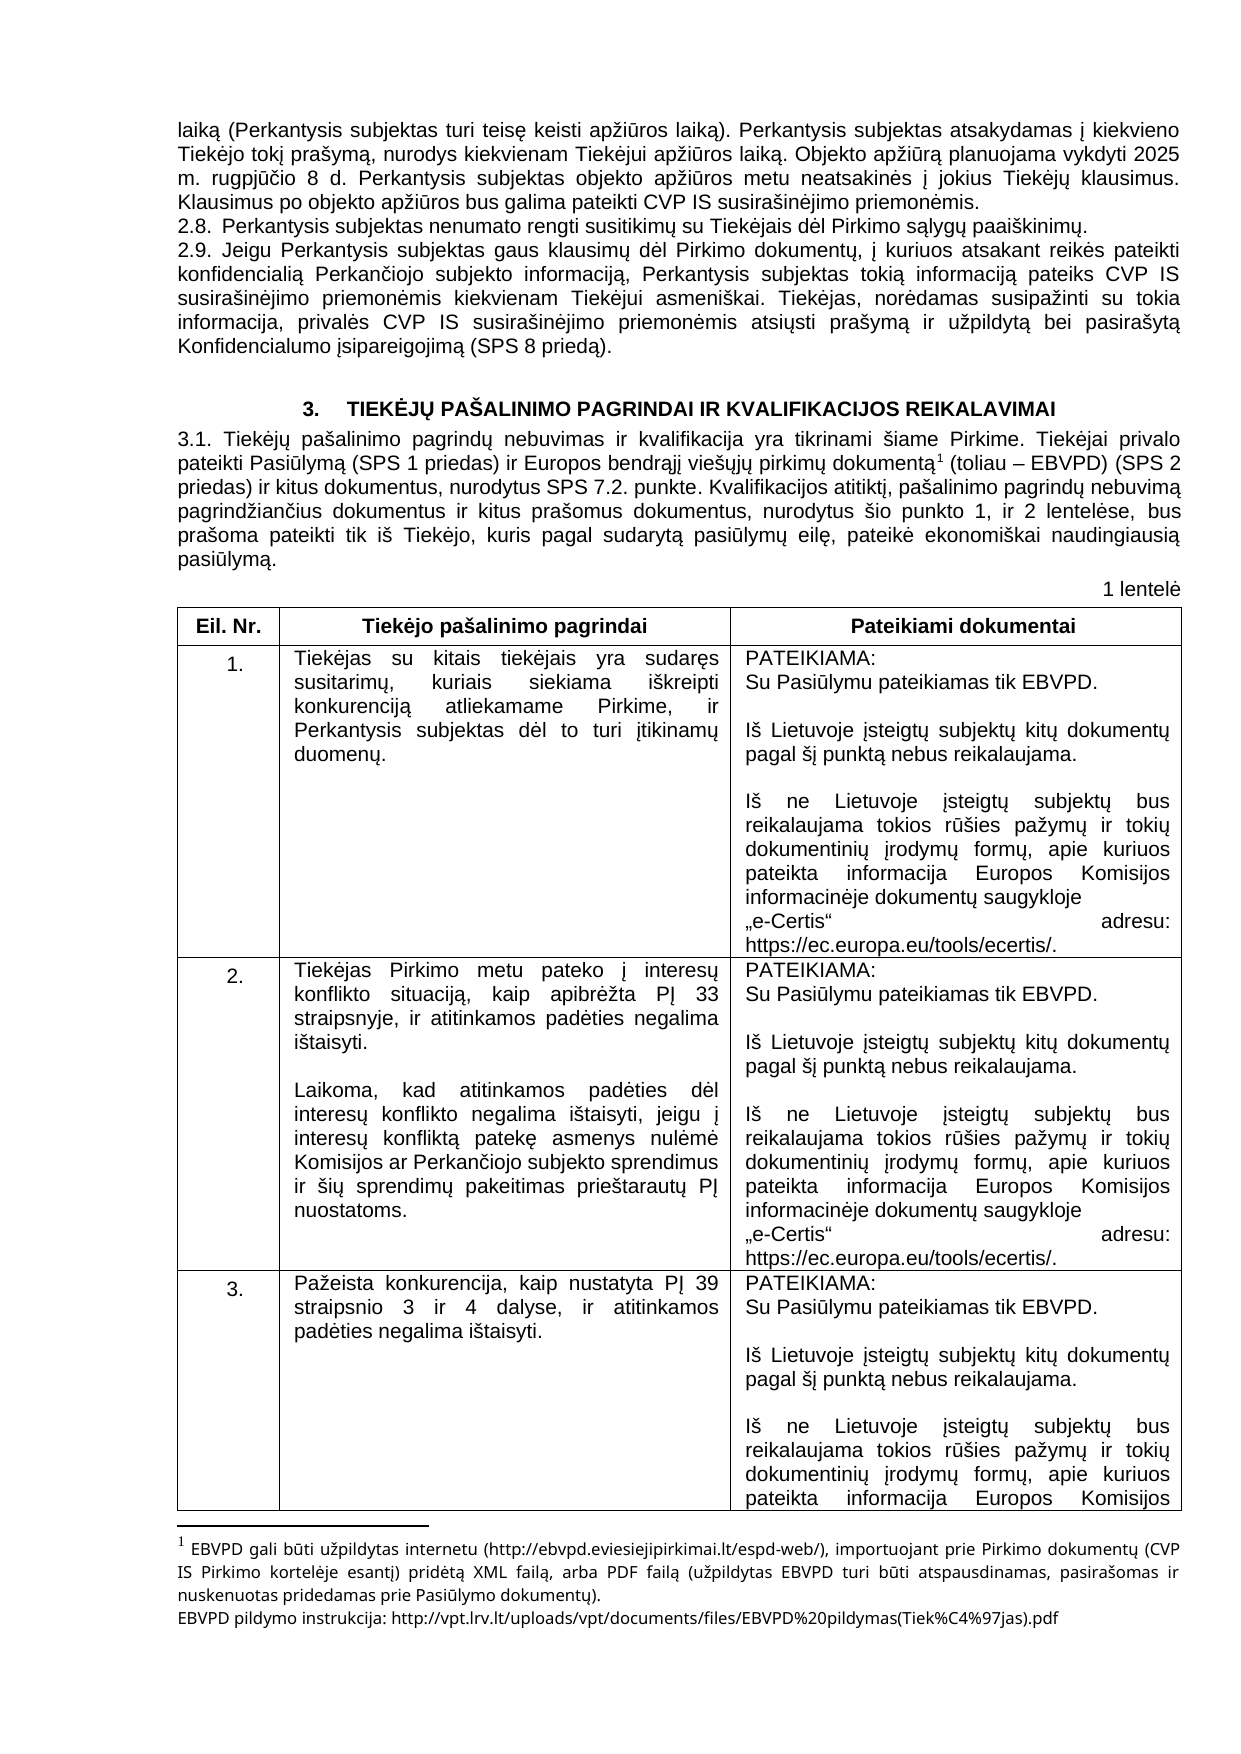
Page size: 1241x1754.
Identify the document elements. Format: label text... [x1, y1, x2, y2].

table_cell Tiekėjas Pirkimo metu pateko į interesų konflikto situaciją, kaip apibrėžta PĮ 33 straipsnyje, ir atitinkamos padėties negalima ištaisyti. Laikoma, kad atitinkamos padėties dėl interesų konflikto negalima ištaisyti, jeigu į interesų konfliktą patekę asmenys nulėmė Komisijos ar Perkančiojo subjekto sprendimus ir šių sprendimų pakeitimas prieštarautų PĮ nuostatoms. [280, 958, 730, 1269]
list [177, 118, 1181, 214]
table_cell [731, 1271, 1181, 1510]
table_header Eil. Nr. [178, 608, 279, 644]
list Jeigu Perkantysis subjektas gaus klausimų dėl Pirkimo dokumentų, į kuriuos atsakant reikės pateikti konfidencialią Perkančiojo subjekto informaciją, Perkantysis subjektas tokią informaciją pateiks CVP IS susirašinėjimo priemonėmis kiekvienam Tiekėjui asmeniškai. Tiekėjas, norėdamas susipažinti su tokia informacija, privalės CVP IS susirašinėjimo priemonėmis atsiųsti prašymą ir užpildytą bei pasirašytą Konfidencialumo įsipareigojimą (SPS 8 priedą). [177, 238, 1181, 358]
text 1 lentelė [177, 577, 1181, 601]
table_cell [178, 958, 279, 1269]
table_header Tiekėjo pašalinimo pagrindai [280, 608, 730, 644]
table_header Pateikiami dokumentai [731, 608, 1181, 644]
list Perkantysis subjektas nenumato rengti susitikimų su Tiekėjais dėl Pirkimo sąlygų paaiškinimų. [177, 214, 1181, 238]
text 3.1. Tiekėjų pašalinimo pagrindų nebuvimas ir kvalifikacija yra tikrinami šiame Pirkime. Tiekėjai privalo pateikti Pasiūlymą (SPS 1 priedas) ir Europos bendrąjį viešųjų pirkimų dokumentą (toliau – EBVPD) (SPS 2 priedas) ir kitus dokumentus, nurodytus SPS 7.2. punkte. Kvalifikacijos atitiktį, pašalinimo pagrindų nebuvimą pagrindžiančius dokumentus ir kitus prašomus dokumentus, nurodytus šio punkto 1, ir 2 lentelėse, bus prašoma pateikti tik iš Tiekėjo, kuris pagal sudarytą pasiūlymų eilę, pateikė ekonomiškai naudingiausią pasiūlymą. [177, 427, 1181, 571]
table_cell [178, 1271, 279, 1510]
table_cell Tiekėjas su kitais tiekėjais yra sudaręs susitarimų, kuriais siekiama iškreipti konkurenciją atliekamame Pirkime, ir Perkantysis subjektas dėl to turi įtikinamų duomenų. [280, 646, 730, 957]
table_cell [178, 646, 279, 957]
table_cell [280, 1271, 730, 1510]
subtitle TIEKĖJŲ PAŠALINIMO PAGRINDAI IR KVALIFIKACIJOS REIKALAVIMAI [177, 397, 1181, 421]
